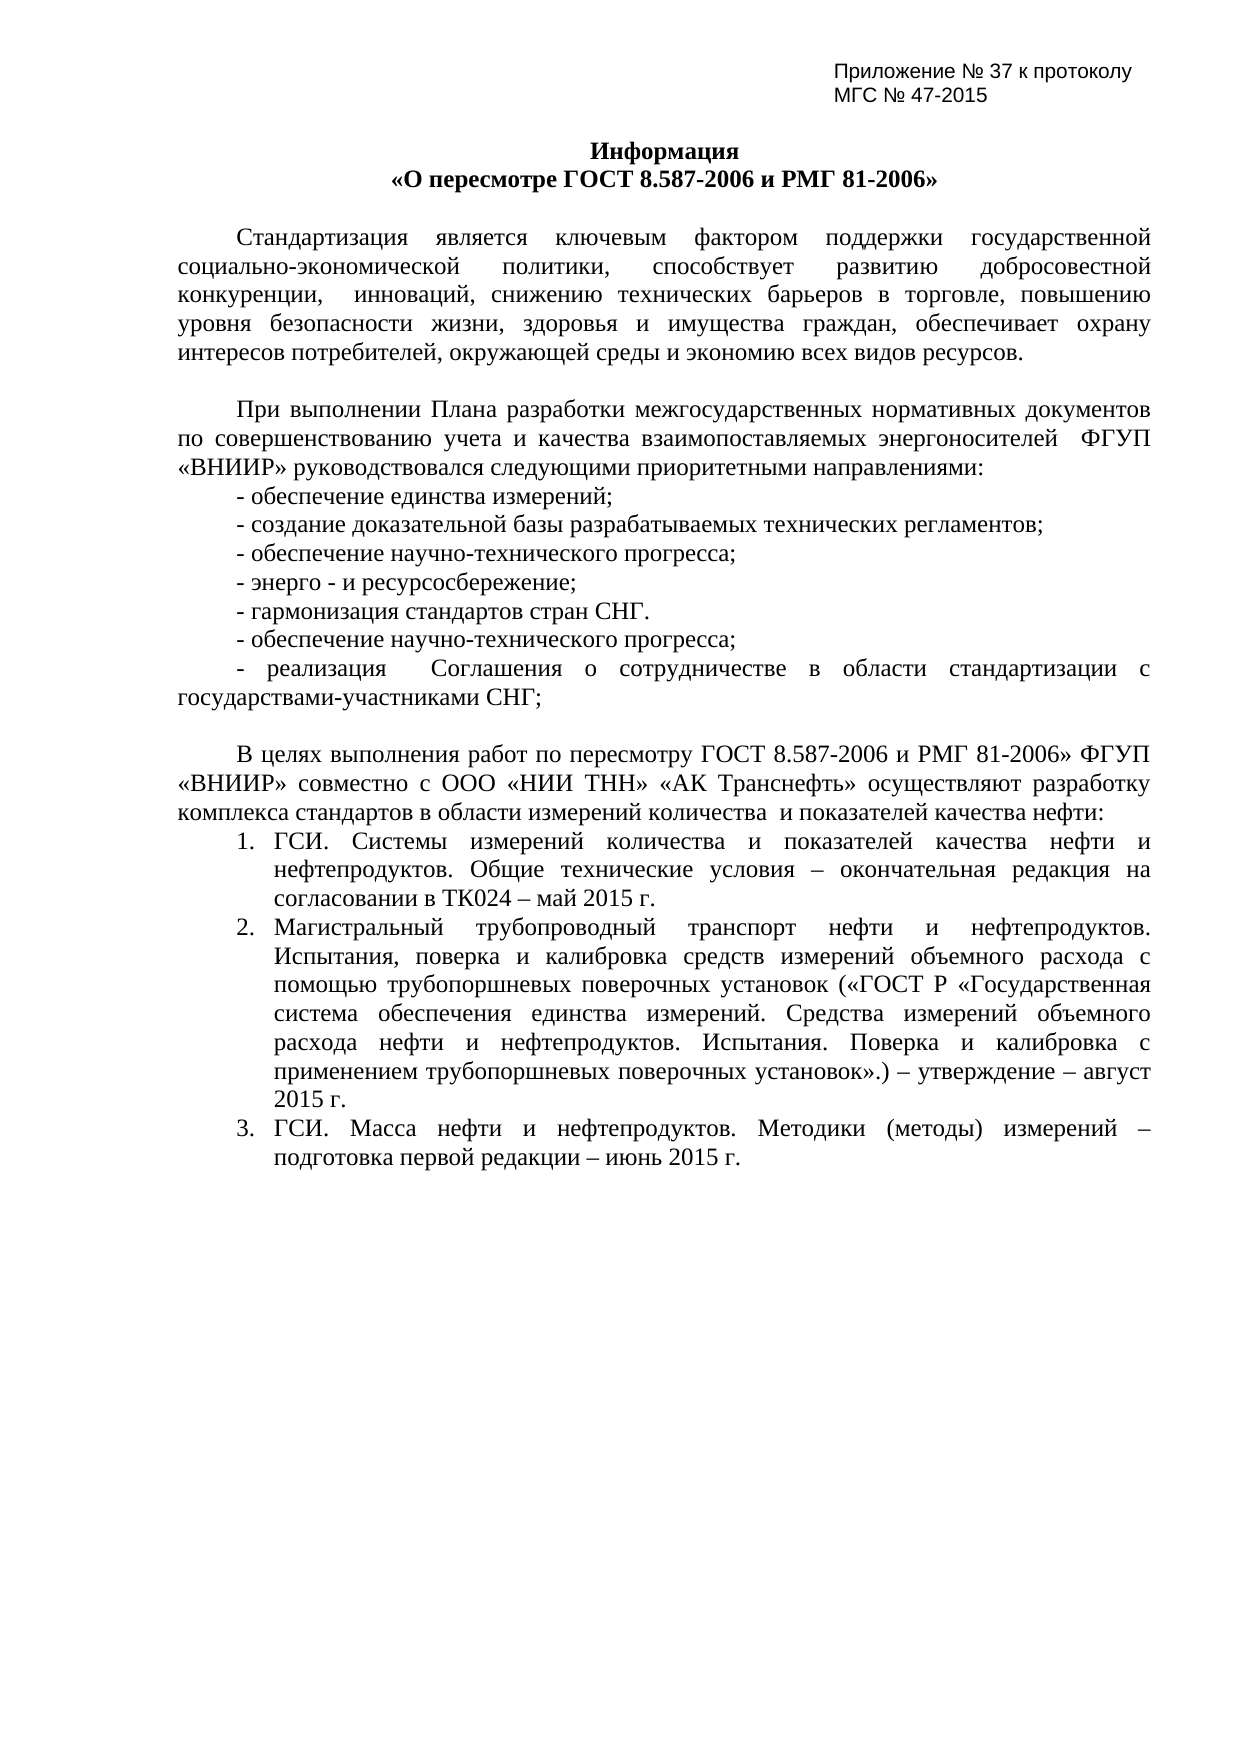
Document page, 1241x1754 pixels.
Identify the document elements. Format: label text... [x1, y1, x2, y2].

text - гармонизация стандартов стран СНГ. [177, 596, 1152, 624]
text При выполнении Плана разработки межгосударственных нормативных документов по совершенствованию учета и качества взаимопоставляемых энергоносителей ФГУП «ВНИИР» руководствовался следующими приоритетными направлениями: [177, 394, 1152, 481]
text Стандартизация является ключевым фактором поддержки государственной социально-экономической политики, способствует развитию добросовестной конкуренции, инноваций, снижению технических барьеров в торговле, повышению уровня безопасности жизни, здоровья и имущества граждан, обеспечивает охрану интересов потребителей, окружающей среды и экономию всех видов ресурсов. [177, 222, 1152, 366]
text МГС № 47-2015 [833, 83, 1152, 107]
text - обеспечение единства измерений; [177, 481, 1152, 509]
text Информация [177, 136, 1152, 164]
text В целях выполнения работ по пересмотру ГОСТ 8.587-2006 и РМГ 81-2006» ФГУП «ВНИИР» совместно с ООО «НИИ ТНН» «АК Транснефть» осуществляют разработку комплекса стандартов в области измерений количества и показателей качества нефти: [177, 739, 1152, 826]
text Приложение № 37 к протоколу [833, 59, 1152, 83]
text - обеспечение научно-технического прогресса; [177, 624, 1152, 653]
text - энерго - и ресурсосбережение; [177, 567, 1152, 596]
text - реализация Соглашения о сотрудничестве в области стандартизации с государствами-участниками СНГ; [177, 653, 1152, 711]
list ГСИ. Системы измерений количества и показателей качества нефти и нефтепродуктов. Общие технические условия – окончательная редакция на согласовании в ТК024 – май 2015 г. [236, 826, 1152, 912]
text - обеспечение научно-технического прогресса; [177, 538, 1152, 567]
list ГСИ. Масса нефти и нефтепродуктов. Методики (методы) измерений – подготовка первой редакции – июнь 2015 г. [236, 1113, 1152, 1171]
text - создание доказательной базы разрабатываемых технических регламентов; [177, 509, 1152, 538]
list Магистральный трубопроводный транспорт нефти и нефтепродуктов. Испытания, поверка и калибровка средств измерений объемного расхода с помощью трубопоршневых поверочных установок («ГОСТ Р «Государственная система обеспечения единства измерений. Средства измерений объемного расхода нефти и нефтепродуктов. Испытания. Поверка и калибровка с применением трубопоршневых поверочных установок».) – утверждение – август 2015 г. [236, 912, 1152, 1113]
text «О пересмотре ГОСТ 8.587-2006 и РМГ 81-2006» [177, 164, 1152, 193]
